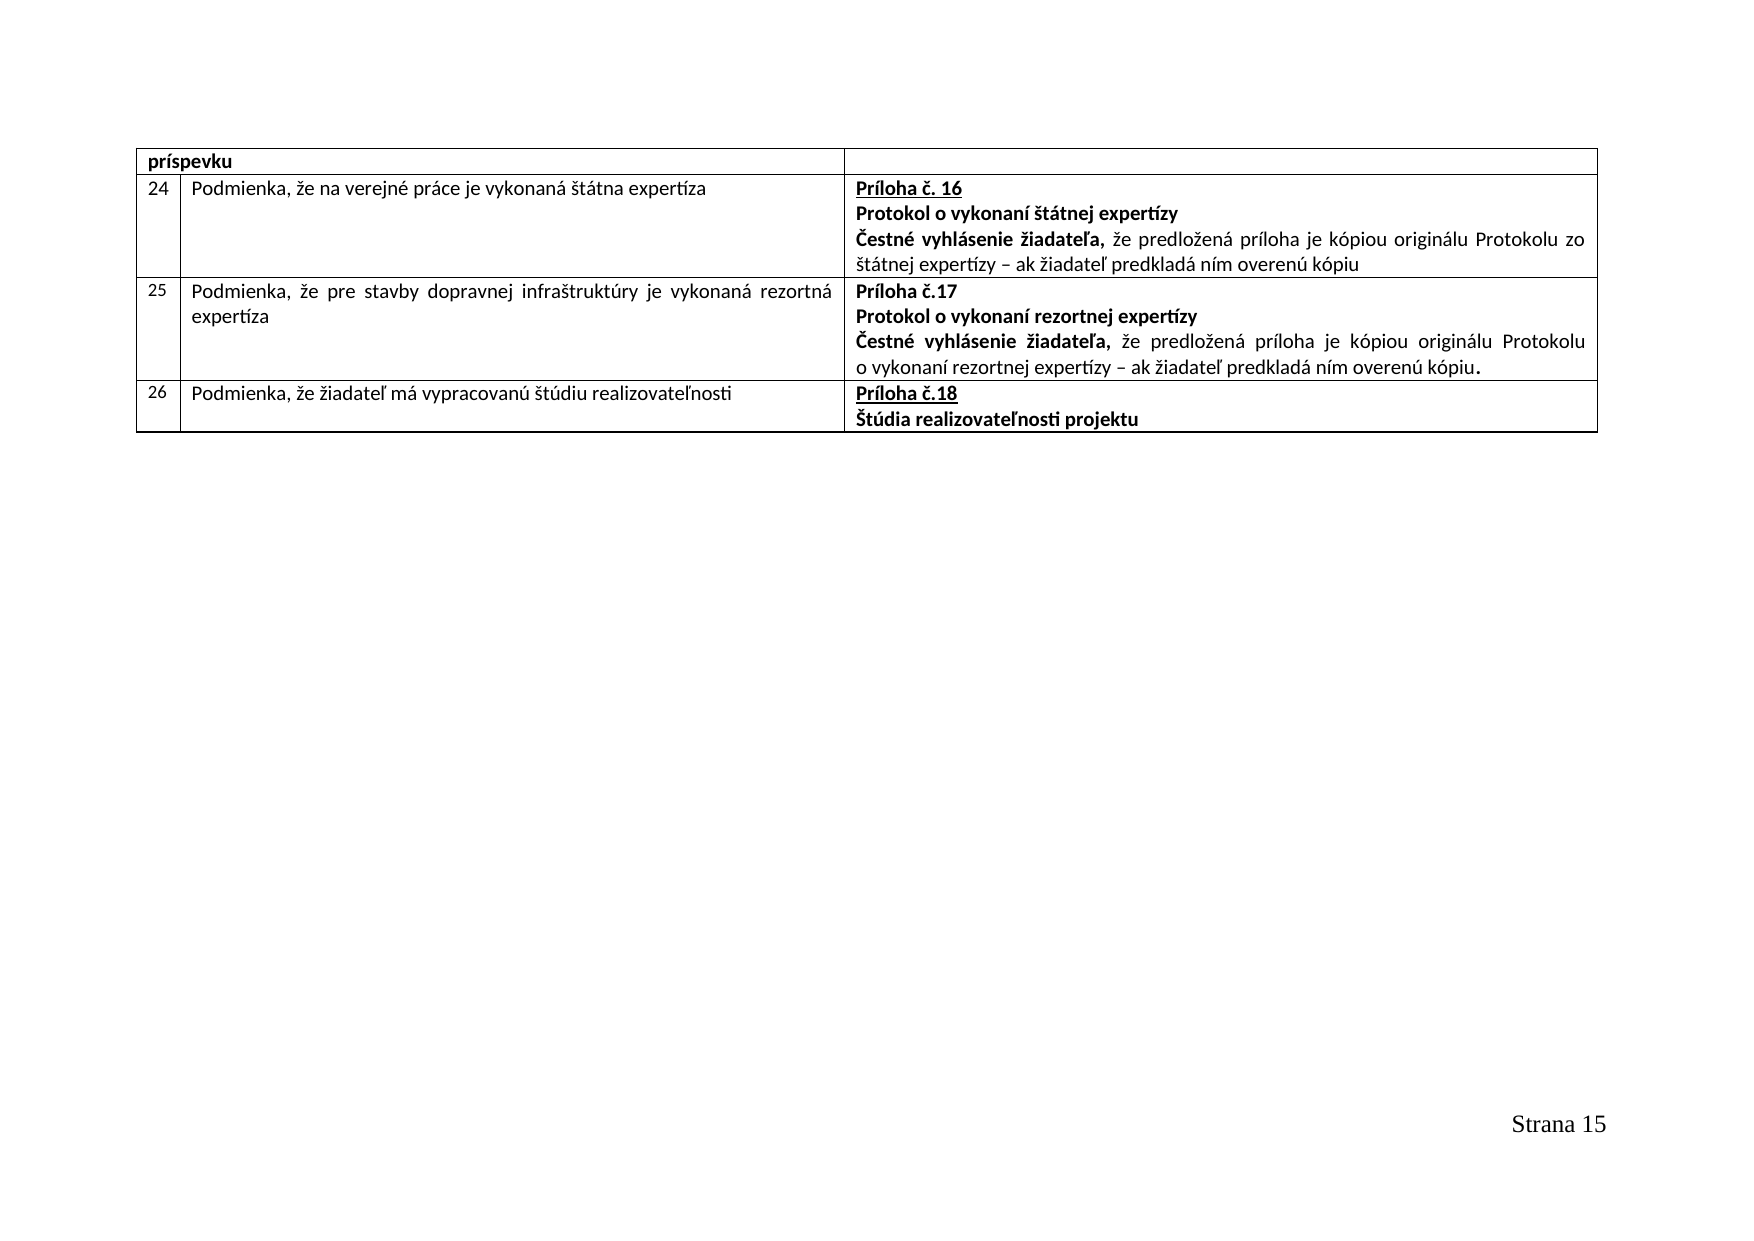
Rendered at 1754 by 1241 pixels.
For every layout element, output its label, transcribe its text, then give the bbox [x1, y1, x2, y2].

table_cell [845, 149, 1597, 174]
table_cell Príloha č.17 Protokol o vykonaní rezortnej expertízy Čestné vyhlásenie žiadateľa, že predložená príloha je kópiou originálu Protokolu o vykonaní rezortnej expertízy – ak žiadateľ predkladá ním overenú kópiu. [845, 278, 1597, 379]
table_cell 24 [137, 175, 180, 277]
table_cell Príloha č. 16 Protokol o vykonaní štátnej expertízy Čestné vyhlásenie žiadateľa, že predložená príloha je kópiou originálu Protokolu zo štátnej expertízy – ak žiadateľ predkladá ním overenú kópiu [845, 175, 1597, 277]
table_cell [137, 149, 844, 174]
table_cell Podmienka, že pre stavby dopravnej infraštruktúry je vykonaná rezortná expertíza [181, 278, 844, 379]
table_cell Podmienka, že na verejné práce je vykonaná štátna expertíza [181, 175, 844, 277]
table_cell 25 [137, 278, 180, 379]
table_cell Príloha č.18 Štúdia realizovateľnosti projektu [845, 381, 1597, 431]
table_cell 26 [137, 381, 180, 431]
table_cell Podmienka, že žiadateľ má vypracovanú štúdiu realizovateľnosti [181, 381, 844, 431]
